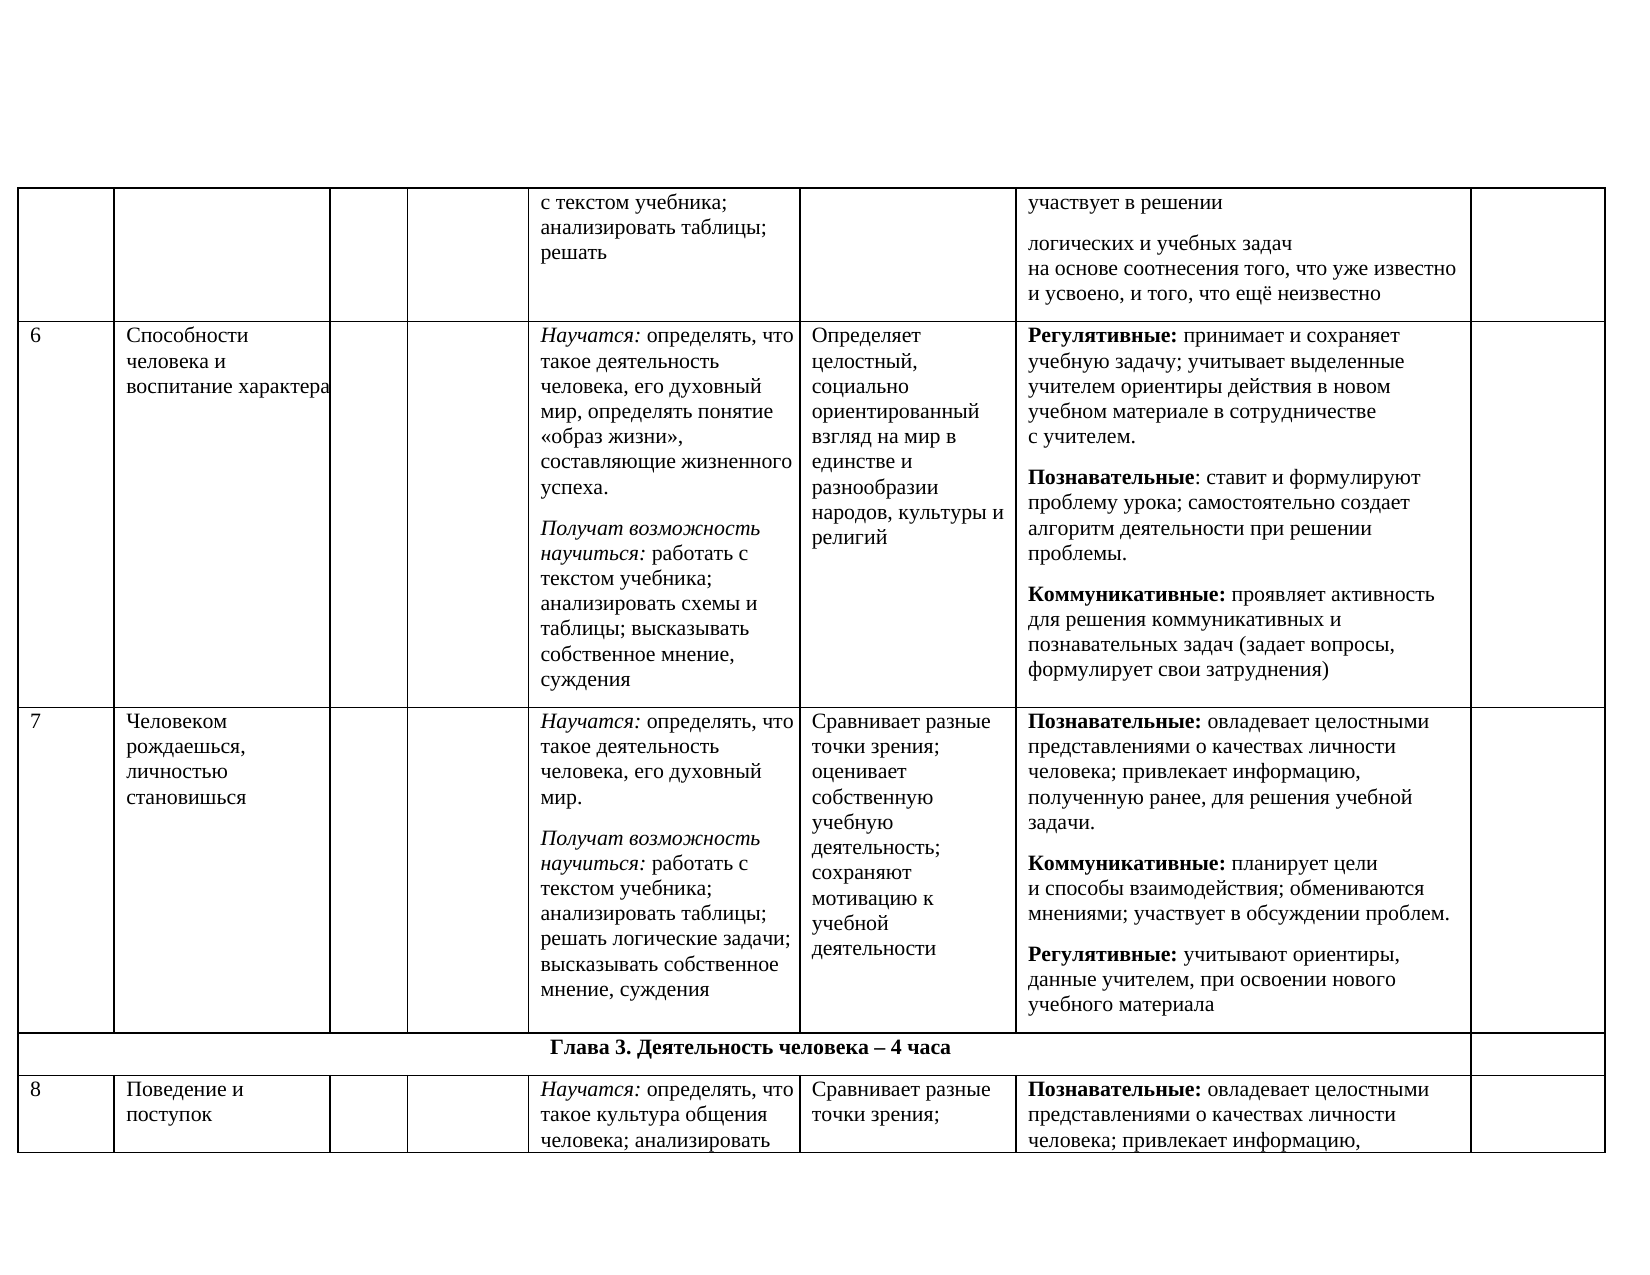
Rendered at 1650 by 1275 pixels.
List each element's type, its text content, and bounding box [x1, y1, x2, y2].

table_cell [1017, 1076, 1470, 1152]
table_cell 5 [19, 189, 113, 321]
table_cell [1472, 1034, 1604, 1075]
table_cell [1472, 708, 1604, 1032]
table_cell [408, 708, 528, 1032]
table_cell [801, 189, 1015, 321]
table_cell Определяет целостный, социально ориентированный взгляд на мир в единстве и разнообразии народов, культуры и религий [801, 322, 1015, 707]
table_cell [408, 322, 528, 707]
table_cell Человеком рождаешься, личностью становишься [115, 708, 329, 1032]
table_cell Научатся: определять, что такое деятельность человека, его духовный мир, определять понятие «образ жизни», составляющие жизненного успеха. Получат возможность научиться: работать с текстом учебника; анализировать схемы и таблицы; высказывать собственное мнение, суждения [529, 322, 799, 707]
table_cell Сравнивает разные точки зрения; оценивает собственную учебную деятельность; сохраняют мотивацию к учебной деятельности [801, 708, 1015, 1032]
table_cell Способности человека и воспитание характера [115, 322, 329, 707]
table_cell Научатся: определять, что такое деятельность человека, его духовный мир. Получат возможность научиться: работать с текстом учебника; анализировать таблицы; решать логические задачи; высказывать собственное мнение, суждения [529, 708, 799, 1032]
table_cell 6 [19, 322, 113, 707]
table_cell [331, 322, 407, 707]
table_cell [1017, 189, 1470, 321]
table_cell [1472, 1076, 1604, 1152]
table_cell 8 [19, 1076, 113, 1152]
table_cell [331, 189, 407, 321]
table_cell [529, 189, 799, 321]
table_cell Познавательные: овладевает целостными представлениями о качествах личности человека; привлекает информацию, полученную ранее, для решения учебной задачи. Коммуникативные: планирует цели и способы взаимодействия; обмениваются мнениями; участвует в обсуждении проблем. Регулятивные: учитывают ориентиры, данные учителем, при освоении нового учебного материала [1017, 708, 1470, 1032]
table_cell Регулятивные: принимает и сохраняет учебную задачу; учитывает выделенные учителем ориентиры действия в новом учебном материале в сотрудничестве с учителем. Познавательные: ставит и формулируют проблему урока; самостоятельно создает алгоритм деятельности при решении проблемы. Коммуникативные: проявляет активность для решения коммуникативных и познавательных задач (задает вопросы, формулирует свои затруднения) [1017, 322, 1470, 707]
table_cell [408, 189, 528, 321]
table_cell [801, 1076, 1015, 1152]
table_cell [331, 1076, 407, 1152]
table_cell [529, 1076, 799, 1152]
table_cell [1472, 322, 1604, 707]
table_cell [115, 1076, 329, 1152]
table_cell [115, 189, 329, 321]
table_cell [1472, 189, 1604, 321]
table_cell Глава 3. Деятельность человека – 4 часа [19, 1034, 1470, 1075]
table_cell [331, 708, 407, 1032]
table_cell [408, 1076, 528, 1152]
table_cell 7 [19, 708, 113, 1032]
